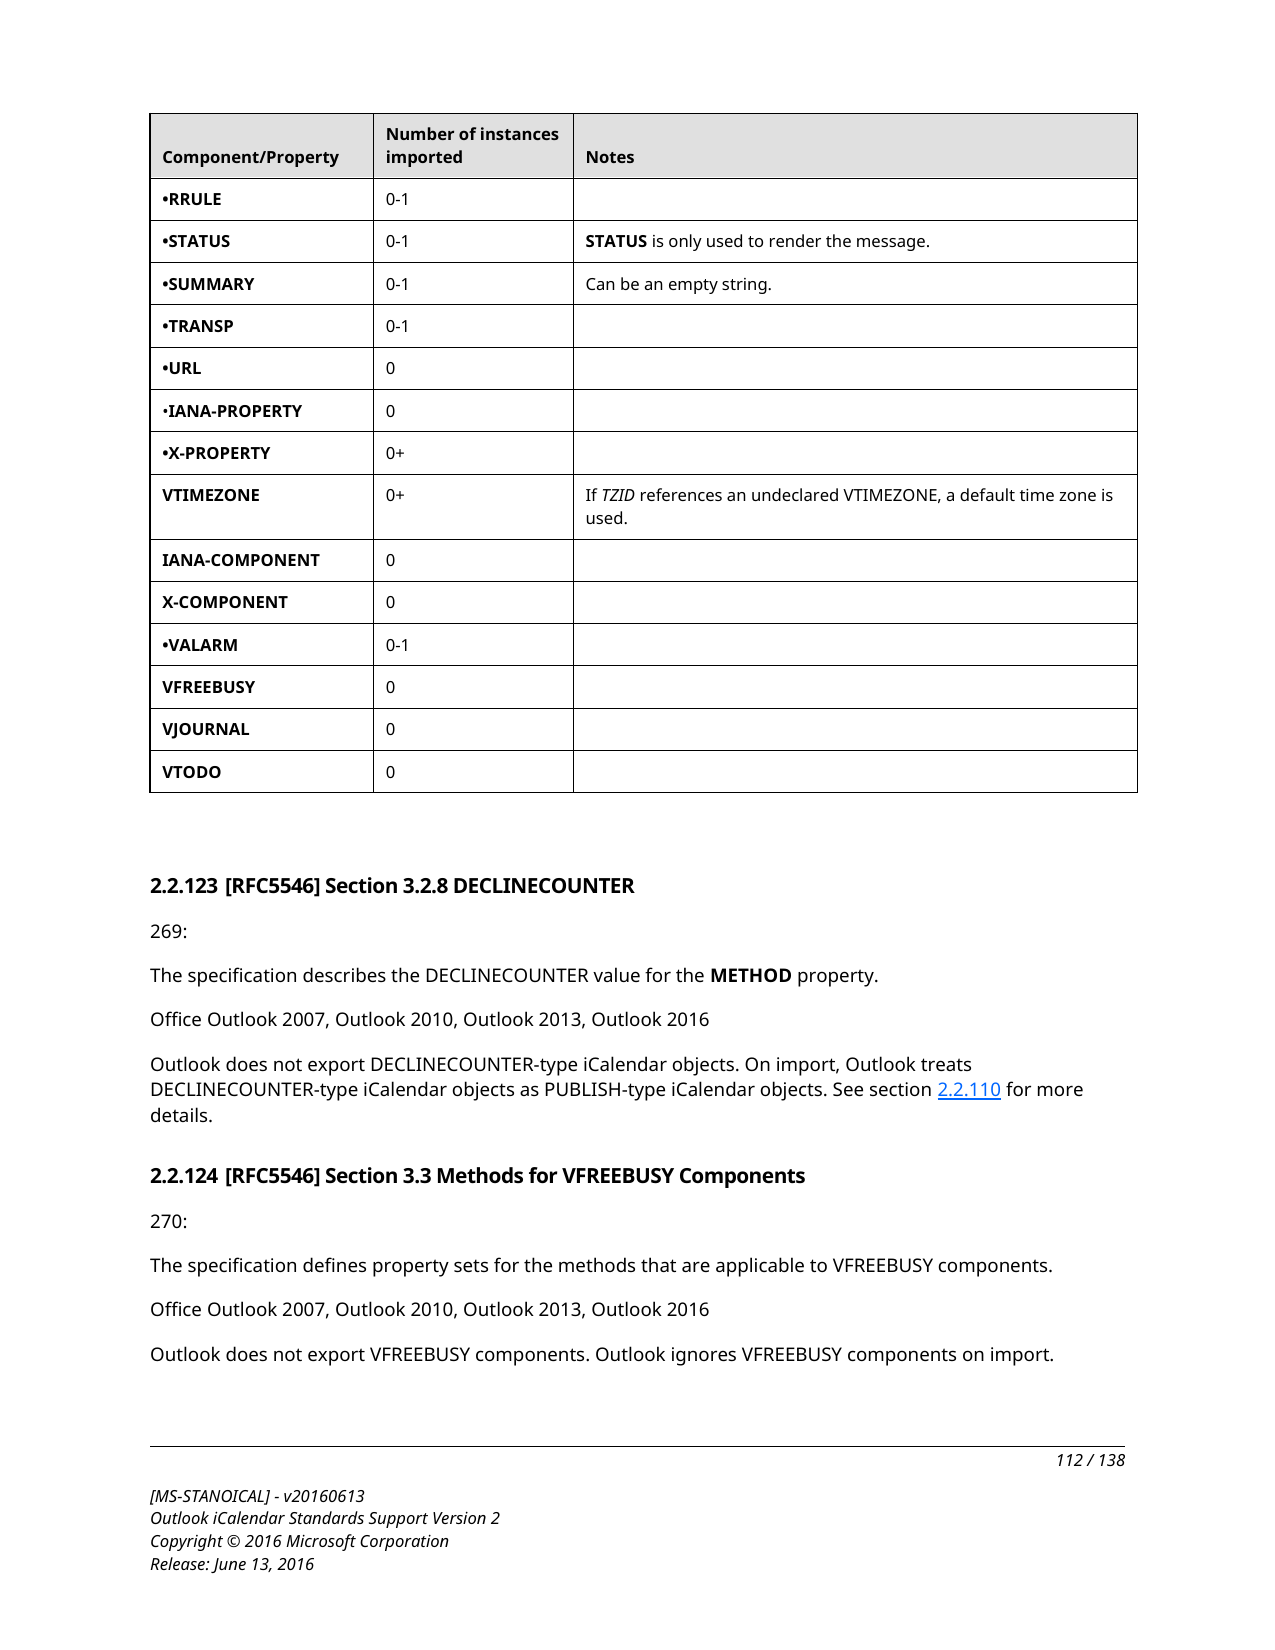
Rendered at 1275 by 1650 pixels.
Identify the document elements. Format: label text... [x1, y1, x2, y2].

text The specification defines property sets for the methods that are applicable to VFREEBUSY components. [150, 1252, 1125, 1278]
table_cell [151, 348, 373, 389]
subtitle [RFC5546] Section 3.3 Methods for VFREEBUSY Components [150, 1161, 1125, 1189]
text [150, 1297, 1125, 1322]
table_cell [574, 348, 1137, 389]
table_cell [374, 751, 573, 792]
text Outlook does not export VFREEBUSY components. Outlook ignores VFREEBUSY components on import. [150, 1341, 1125, 1366]
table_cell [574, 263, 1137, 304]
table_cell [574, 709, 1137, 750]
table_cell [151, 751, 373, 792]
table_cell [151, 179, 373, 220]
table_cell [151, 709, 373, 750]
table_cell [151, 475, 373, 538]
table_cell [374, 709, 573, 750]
text Outlook does not export DECLINECOUNTER-type iCalendar objects. On import, Outlook treats DECLINECOUNTER-type iCalendar objects as PUBLISH-type iCalendar objects. See section 2.2.110 for more details. [150, 1051, 1125, 1127]
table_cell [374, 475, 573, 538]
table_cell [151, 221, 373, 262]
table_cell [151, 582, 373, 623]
subtitle [RFC5546] Section 3.2.8 DECLINECOUNTER [150, 871, 1125, 899]
text V0270: [150, 1208, 1125, 1233]
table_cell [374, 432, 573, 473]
text The specification describes the DECLINECOUNTER value for the METHOD property. [150, 962, 1125, 988]
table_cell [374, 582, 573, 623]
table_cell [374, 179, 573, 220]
text V0269: [150, 918, 1125, 944]
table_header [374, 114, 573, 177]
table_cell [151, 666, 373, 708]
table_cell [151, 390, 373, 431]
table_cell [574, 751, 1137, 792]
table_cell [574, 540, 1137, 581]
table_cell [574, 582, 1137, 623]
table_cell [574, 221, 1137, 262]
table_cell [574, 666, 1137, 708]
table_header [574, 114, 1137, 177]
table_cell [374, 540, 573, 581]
text Office Outlook 2007, Outlook 2010, Outlook 2013, Outlook 2016 [150, 1007, 1125, 1032]
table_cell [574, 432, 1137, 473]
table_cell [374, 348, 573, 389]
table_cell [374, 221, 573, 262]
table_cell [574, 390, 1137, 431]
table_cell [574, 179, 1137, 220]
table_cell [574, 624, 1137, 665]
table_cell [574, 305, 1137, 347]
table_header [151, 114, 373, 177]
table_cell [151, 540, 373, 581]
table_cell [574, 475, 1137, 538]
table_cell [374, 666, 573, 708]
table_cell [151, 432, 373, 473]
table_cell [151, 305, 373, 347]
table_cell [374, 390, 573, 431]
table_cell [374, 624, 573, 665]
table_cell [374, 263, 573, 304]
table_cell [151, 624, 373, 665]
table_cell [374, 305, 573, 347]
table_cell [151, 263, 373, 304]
